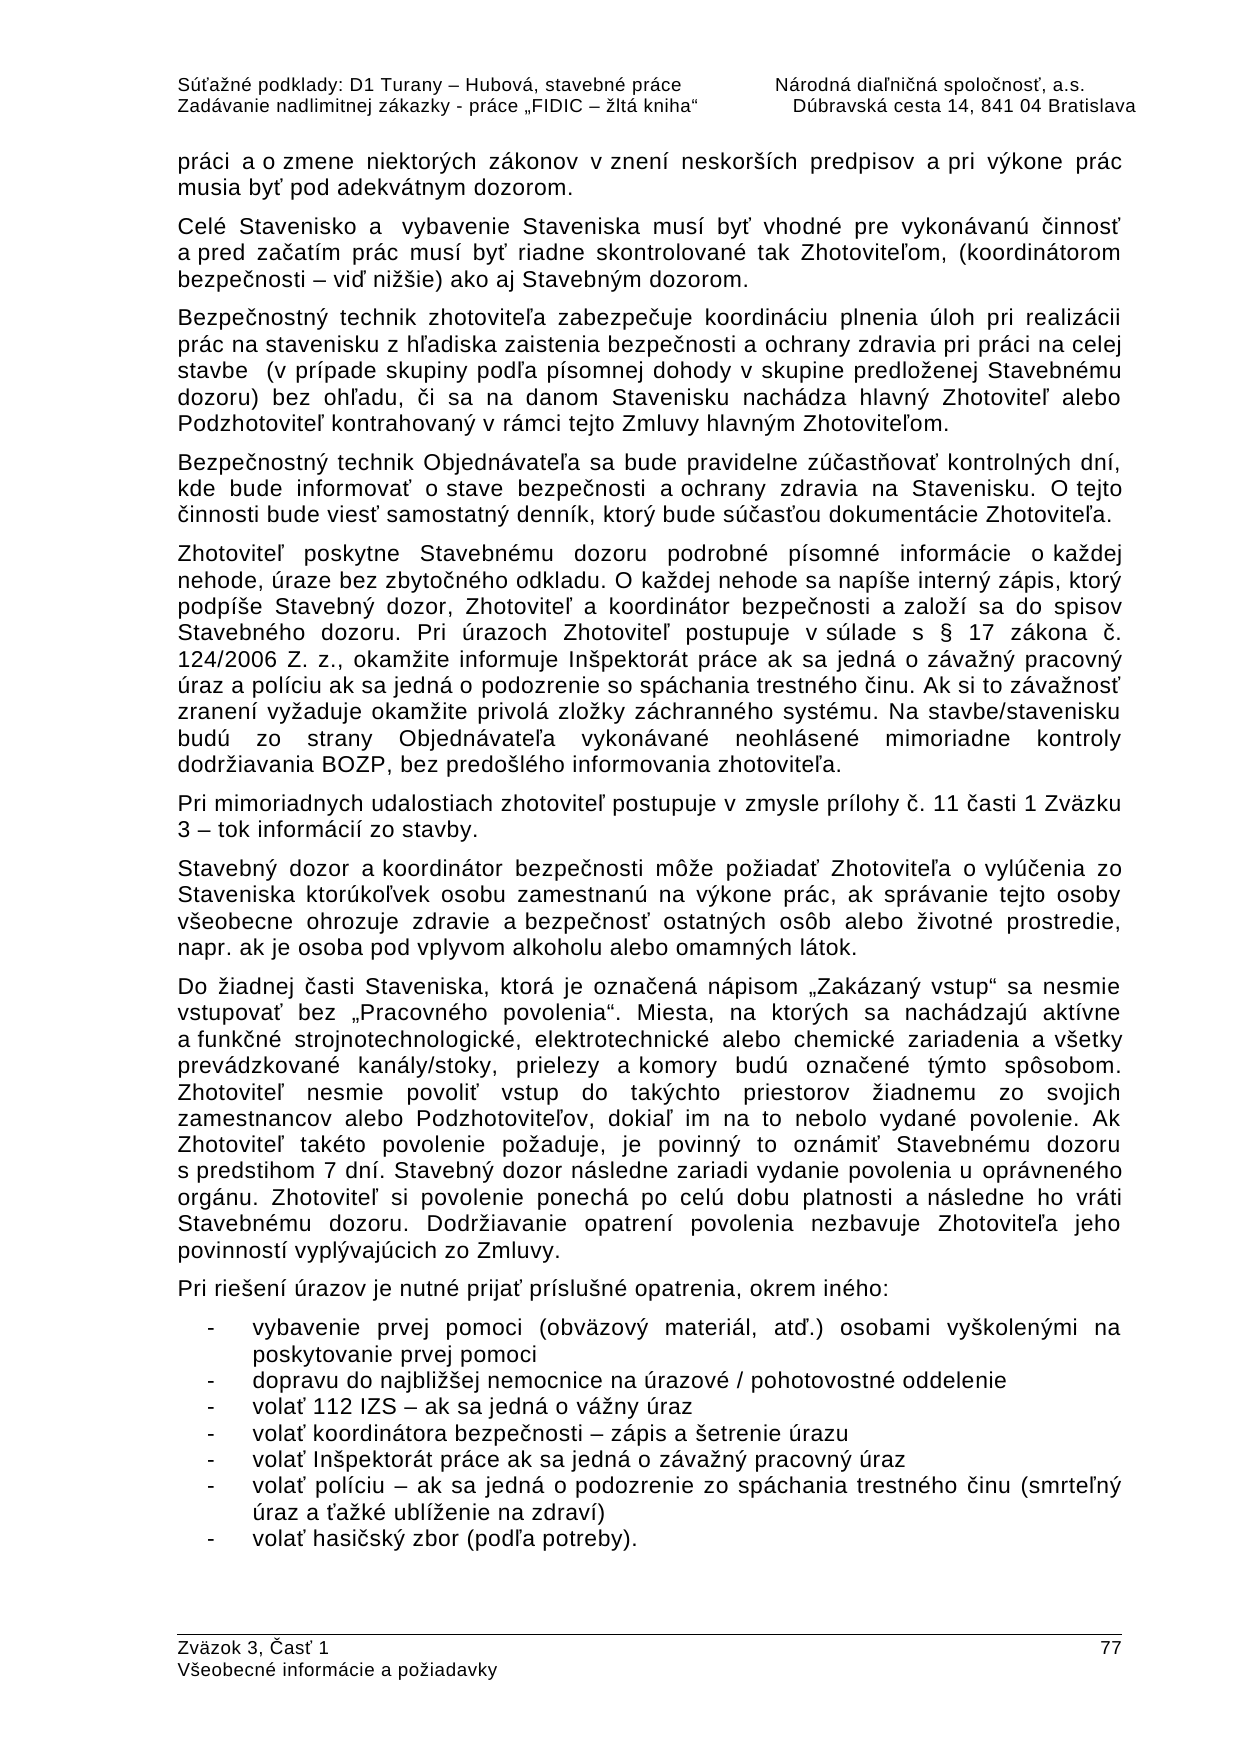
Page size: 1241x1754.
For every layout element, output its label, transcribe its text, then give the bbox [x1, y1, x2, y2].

list volať hasičský zbor (podľa potreby). [207, 1525, 1122, 1551]
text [177, 148, 1122, 200]
list volať koordinátora bezpečnosti – zápis a šetrenie úrazu [207, 1420, 1122, 1446]
text Pri mimoriadnych udalostiach zhotoviteľ postupuje v zmysle prílohy č. 11 časti 1 Zväzku 3 – tok informácií zo stavby. [177, 790, 1122, 843]
list dopravu do najbližšej nemocnice na úrazové / pohotovostné oddelenie [207, 1367, 1122, 1393]
text Celé Stavenisko a vybavenie Staveniska musí byť vhodné pre vykonávanú činnosť a pred začatím prác musí byť riadne skontrolované tak Zhotoviteľom, (koordinátorom bezpečnosti – viď nižšie) ako aj Stavebným dozorom. [177, 213, 1122, 292]
text Pri riešení úrazov je nutné prijať príslušné opatrenia, okrem iného: [177, 1275, 1122, 1302]
list volať Inšpektorát práce ak sa jedná o závažný pracovný úraz [207, 1446, 1122, 1472]
text Bezpečnostný technik Objednávateľa sa bude pravidelne zúčastňovať kontrolných dní, kde bude informovať o stave bezpečnosti a ochrany zdravia na Stavenisku. O tejto činnosti bude viesť samostatný denník, ktorý bude súčasťou dokumentácie Zhotoviteľa. [177, 449, 1122, 528]
list vybavenie prvej pomoci (obväzový materiál, atď.) osobami vyškolenými na poskytovanie prvej pomoci [207, 1314, 1122, 1367]
list volať 112 IZS – ak sa jedná o vážny úraz [207, 1393, 1122, 1420]
text Do žiadnej časti Staveniska, ktorá je označená nápisom „Zakázaný vstup“ sa nesmie vstupovať bez „Pracovného povolenia“. Miesta, na ktorých sa nachádzajú aktívne a funkčné strojnotechnologické, elektrotechnické alebo chemické zariadenia a všetky prevádzkované kanály/stoky, prielezy a komory budú označené týmto spôsobom. Zhotoviteľ nesmie povoliť vstup do takýchto priestorov žiadnemu zo svojich zamestnancov alebo Podzhotoviteľov, dokiaľ im na to nebolo vydané povolenie. Ak Zhotoviteľ takéto povolenie požaduje, je povinný to oznámiť Stavebnému dozoru s predstihom 7 dní. Stavebný dozor následne zariadi vydanie povolenia u oprávneného orgánu. Zhotoviteľ si povolenie ponechá po celú dobu platnosti a následne ho vráti Stavebnému dozoru. Dodržiavanie opatrení povolenia nezbavuje Zhotoviteľa jeho povinností vyplývajúcich zo Zmluvy. [177, 973, 1122, 1263]
list volať políciu – ak sa jedná o podozrenie zo spáchania trestného činu (smrteľný úraz a ťažké ublíženie na zdraví) [207, 1472, 1122, 1525]
text Bezpečnostný technik zhotoviteľa zabezpečuje koordináciu plnenia úloh pri realizácii prác na stavenisku z hľadiska zaistenia bezpečnosti a ochrany zdravia pri práci na celej stavbe (v prípade skupiny podľa písomnej dohody v skupine predloženej Stavebnému dozoru) bez ohľadu, či sa na danom Stavenisku nachádza hlavný Zhotoviteľ alebo Podzhotoviteľ kontrahovaný v rámci tejto Zmluvy hlavným Zhotoviteľom. [177, 304, 1122, 436]
text Stavebný dozor a koordinátor bezpečnosti môže požiadať Zhotoviteľa o vylúčenia zo Staveniska ktorúkoľvek osobu zamestnanú na výkone prác, ak správanie tejto osoby všeobecne ohrozuje zdravie a bezpečnosť ostatných osôb alebo životné prostredie, napr. ak je osoba pod vplyvom alkoholu alebo omamných látok. [177, 855, 1122, 961]
text Zhotoviteľ poskytne Stavebnému dozoru podrobné písomné informácie o každej nehode, úraze bez zbytočného odkladu. O každej nehode sa napíše interný zápis, ktorý podpíše Stavebný dozor, Zhotoviteľ a koordinátor bezpečnosti a založí sa do spisov Stavebného dozoru. Pri úrazoch Zhotoviteľ postupuje v súlade s § 17 zákona č. 124/2006 Z. z., okamžite informuje Inšpektorát práce ak sa jedná o závažný pracovný úraz a políciu ak sa jedná o podozrenie so spáchania trestného činu. Ak si to závažnosť zranení vyžaduje okamžite privolá zložky záchranného systému. Na stavbe/stavenisku budú zo strany Objednávateľa vykonávané neohlásené mimoriadne kontroly dodržiavania BOZP, bez predošlého informovania zhotoviteľa. [177, 540, 1122, 777]
